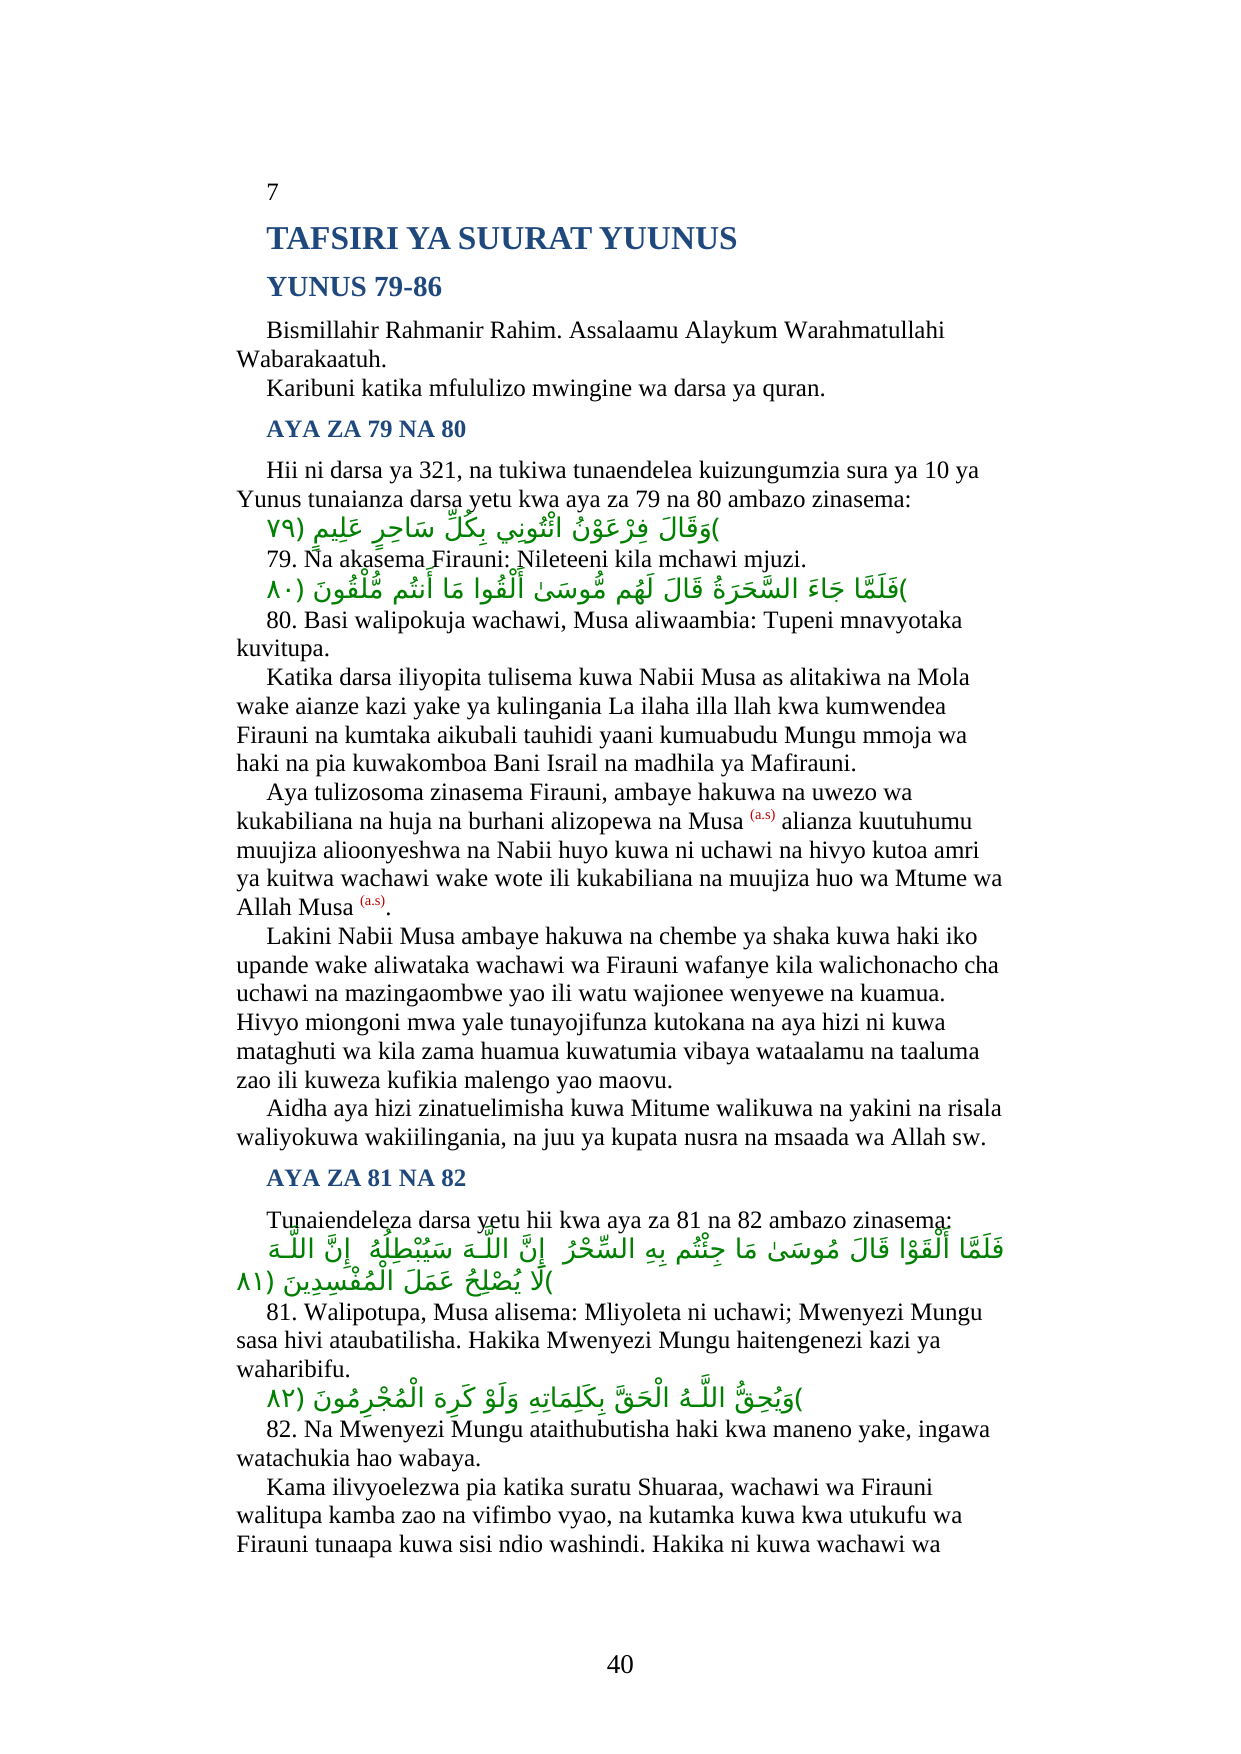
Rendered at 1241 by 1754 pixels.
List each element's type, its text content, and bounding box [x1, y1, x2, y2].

text 82. Na Mwenyezi Mungu ataithubutisha haki kwa maneno yake, ingawa watachukia hao wabaya. [236, 1414, 1004, 1472]
text فَلَمَّا أَلْقَوْا قَالَ مُوسَىٰ مَا جِئْتُم بِهِ السِّحْرُ إِنَّ اللَّـهَ سَيُبْطِلُهُ إِنَّ اللَّـهَ لَا يُصْلِحُ عَمَلَ الْمُفْسِدِينَ ﴿٨١﴾ [236, 1233, 1004, 1297]
text Aya tulizosoma zinasema Firauni, ambaye hakuwa na uwezo wa kukabiliana na huja na burhani alizopewa na Musa (a.s) alianza kuutuhumu muujiza alioonyeshwa na Nabii huyo kuwa ni uchawi na hivyo kutoa amri ya kuitwa wachawi wake wote ili kukabiliana na muujiza huo wa Mtume wa Allah Musa (a.s). [236, 777, 1004, 921]
text 7 [236, 177, 1004, 206]
subtitle YUNUS 79-86 [236, 269, 1004, 303]
text وَقَالَ فِرْعَوْنُ ائْتُونِي بِكُلِّ سَاحِرٍ عَلِيمٍ ﴿٧٩﴾ [236, 513, 1004, 544]
text 81. Walipotupa, Musa alisema: Mliyoleta ni uchawi; Mwenyezi Mungu sasa hivi ataubatilisha. Hakika Mwenyezi Mungu haitengenezi kazi ya waharibifu. [236, 1297, 1004, 1383]
text Tunaiendeleza darsa yetu hii kwa aya za 81 na 82 ambazo zinasema: [236, 1205, 1004, 1233]
text Karibuni katika mfululizo mwingine wa darsa ya quran. [236, 373, 1004, 402]
text Aidha aya hizi zinatuelimisha kuwa Mitume walikuwa na yakini na risala waliyokuwa wakiilingania, na juu ya kupata nusra na msaada wa Allah sw. [236, 1093, 1004, 1151]
text Hii ni darsa ya 321, na tukiwa tunaendelea kuizungumzia sura ya 10 ya Yunus tunaianza darsa yetu kwa aya za 79 na 80 ambazo zinasema: [236, 455, 1004, 513]
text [236, 1472, 1004, 1558]
text Katika darsa iliyopita tulisema kuwa Nabii Musa as alitakiwa na Mola wake aianze kazi yake ya kulingania La ilaha illa llah kwa kumwendea Firauni na kumtaka aikubali tauhidi yaani kumuabudu Mungu mmoja wa haki na pia kuwakomboa Bani Israil na madhila ya Mafirauni. [236, 662, 1004, 777]
text 80. Basi walipokuja wachawi, Musa aliwaambia: Tupeni mnavyotaka kuvitupa. [236, 605, 1004, 662]
text Bismillahir Rahmanir Rahim. Assalaamu Alaykum Warahmatullahi Wabarakaatuh. [236, 315, 1004, 373]
subtitle AYA ZA 81 NA 82 [236, 1163, 1004, 1192]
subtitle TAFSIRI YA SUURAT YUUNUS [236, 218, 1004, 257]
text فَلَمَّا جَاءَ السَّحَرَةُ قَالَ لَهُم مُّوسَىٰ أَلْقُوا مَا أَنتُم مُّلْقُونَ ﴿٨٠﴾ [236, 573, 1004, 605]
text 79. Na akasema Firauni: Nileteeni kila mchawi mjuzi. [236, 544, 1004, 573]
subtitle AYA ZA 79 NA 80 [236, 414, 1004, 443]
text Lakini Nabii Musa ambaye hakuwa na chembe ya shaka kuwa haki iko upande wake aliwataka wachawi wa Firauni wafanye kila walichonacho cha uchawi na mazingaombwe yao ili watu wajionee wenyewe na kuamua. Hivyo miongoni mwa yale tunayojifunza kutokana na aya hizi ni kuwa mataghuti wa kila zama huamua kuwatumia vibaya wataalamu na taaluma zao ili kuweza kufikia malengo yao maovu. [236, 921, 1004, 1093]
text وَيُحِقُّ اللَّـهُ الْحَقَّ بِكَلِمَاتِهِ وَلَوْ كَرِهَ الْمُجْرِمُونَ ﴿٨٢﴾ [236, 1383, 1004, 1414]
